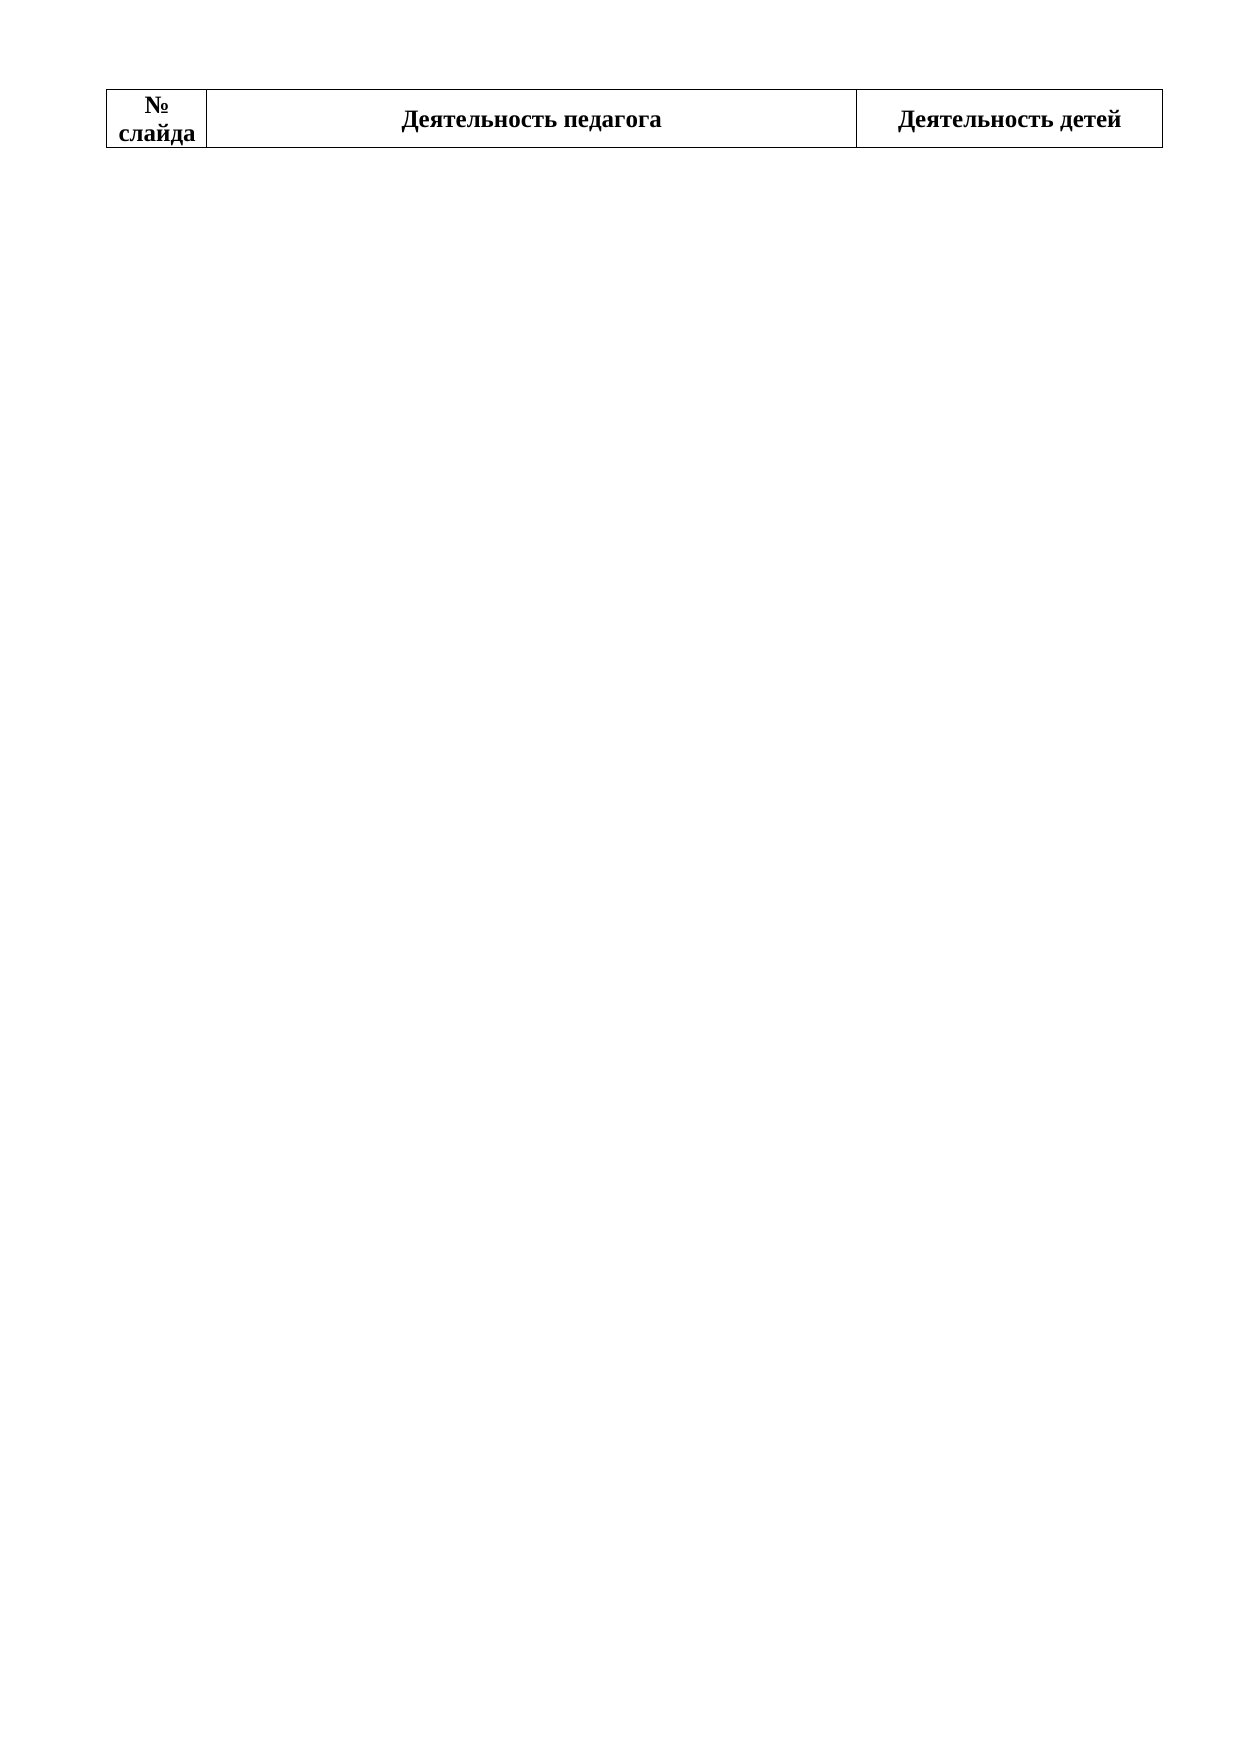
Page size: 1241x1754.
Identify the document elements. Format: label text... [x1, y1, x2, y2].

table_header № слайда [107, 90, 206, 147]
table_header Деятельность педагога [207, 90, 856, 147]
table_header Деятельность детей [857, 90, 1162, 147]
